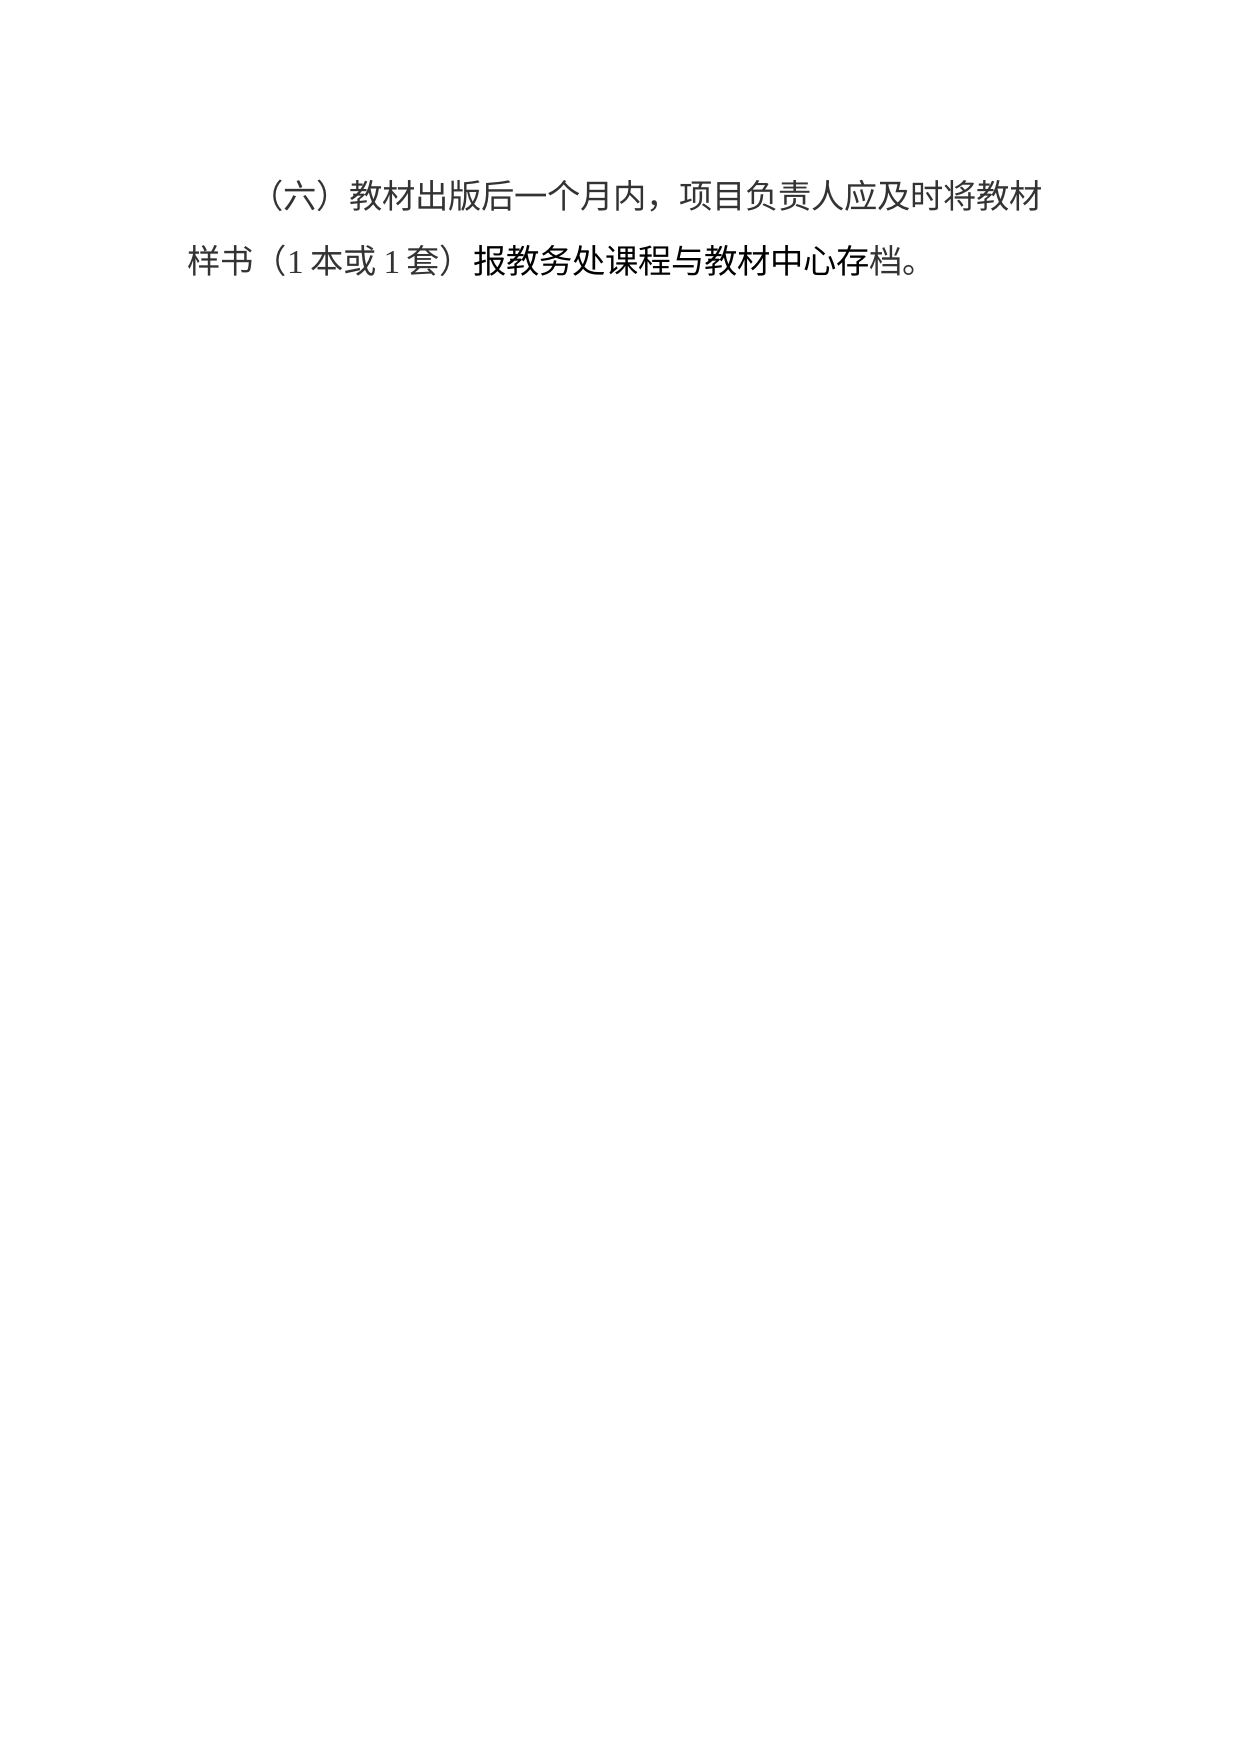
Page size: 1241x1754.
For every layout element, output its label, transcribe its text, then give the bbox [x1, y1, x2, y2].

text （六）教材出版后一个月内，项目负责人应及时将教材样书（1本或1套）报教务处课程与教材中心存档。 [187, 162, 1053, 292]
